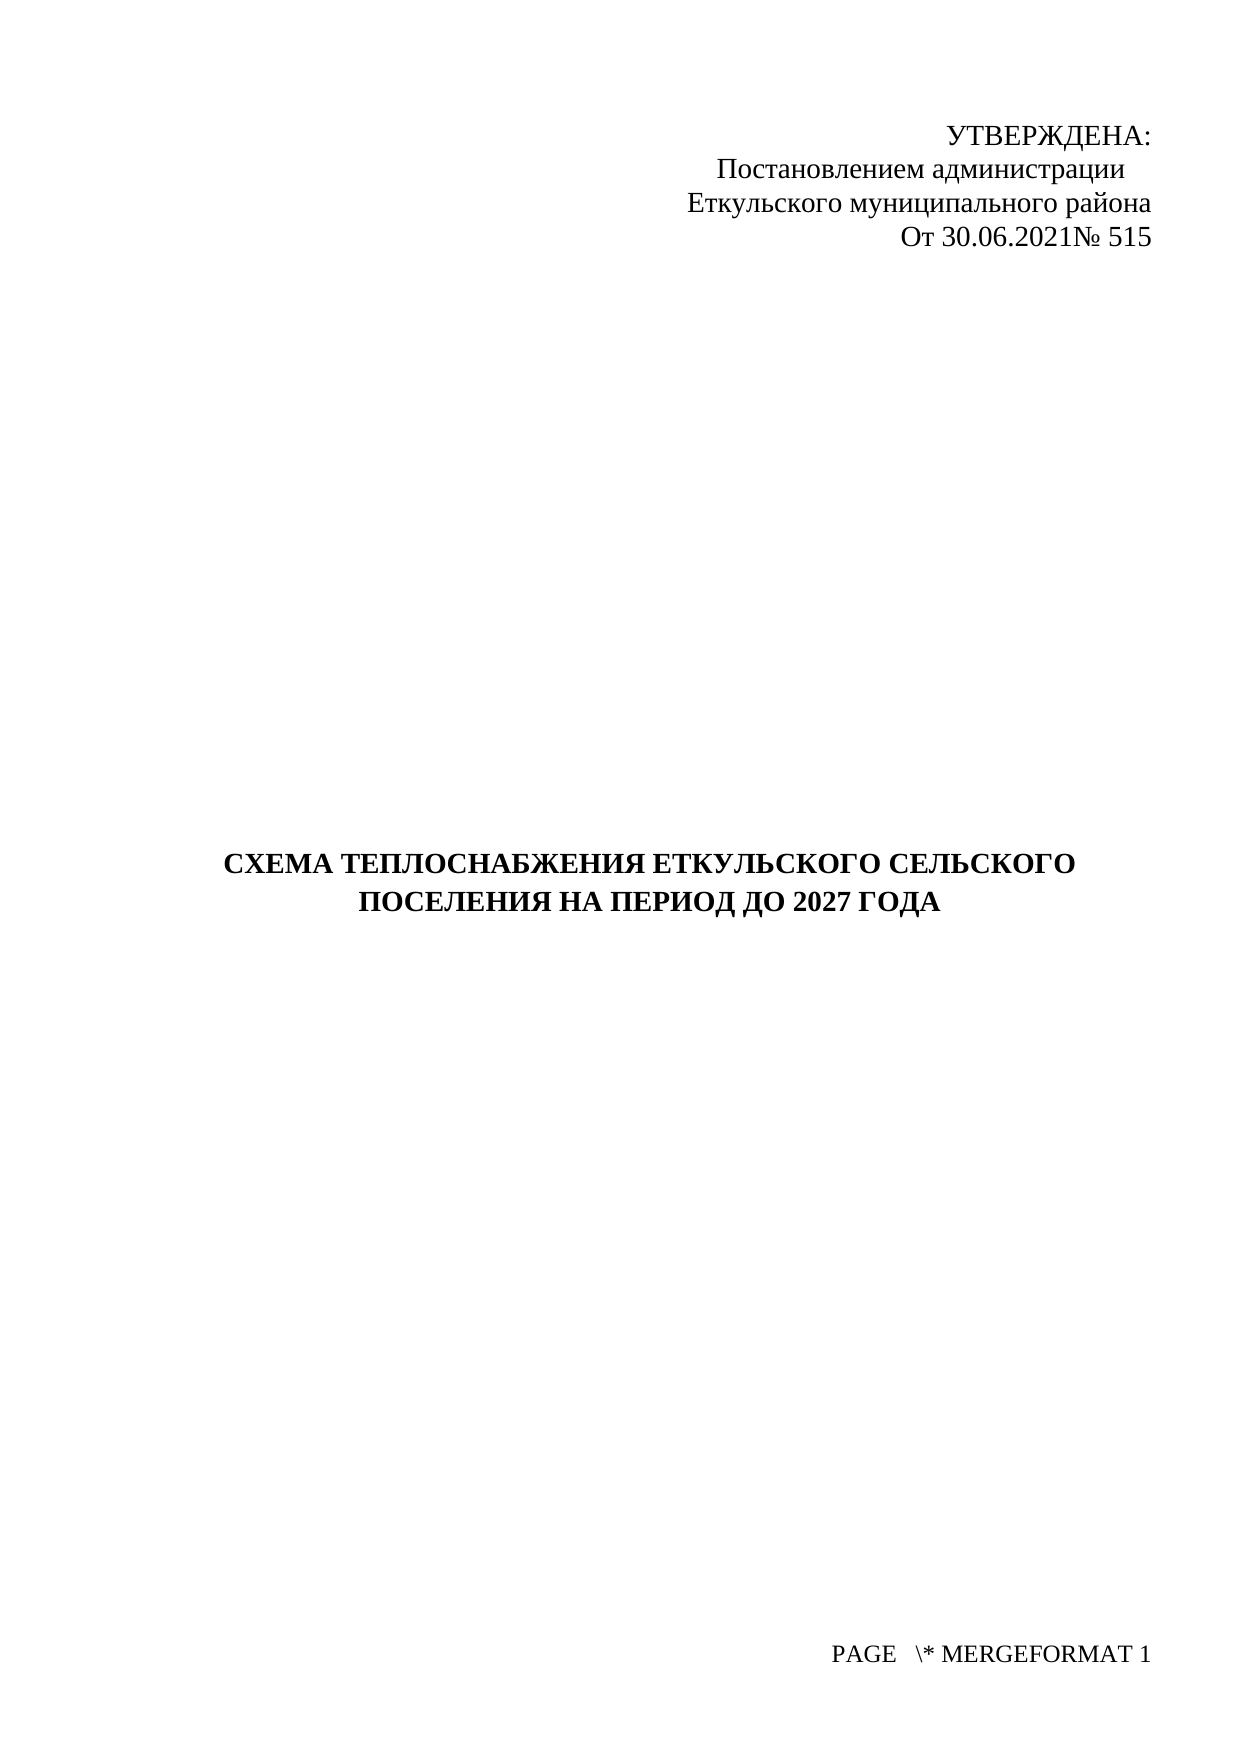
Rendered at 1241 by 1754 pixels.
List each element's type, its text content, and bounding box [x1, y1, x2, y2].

text От 30.06.2021№ 515 [148, 219, 1152, 252]
text УТВЕРЖДЕНА: [148, 118, 1152, 152]
text Еткульского муниципального района [148, 185, 1152, 219]
text Постановлением администрации [148, 152, 1152, 185]
text СХЕМА ТЕПЛОСНАБЖЕНИЯ ЕТКУЛЬСКОГО СЕЛЬСКОГО ПОСЕЛЕНИЯ НА ПЕРИОД ДО 2027 ГОДА [148, 846, 1152, 918]
